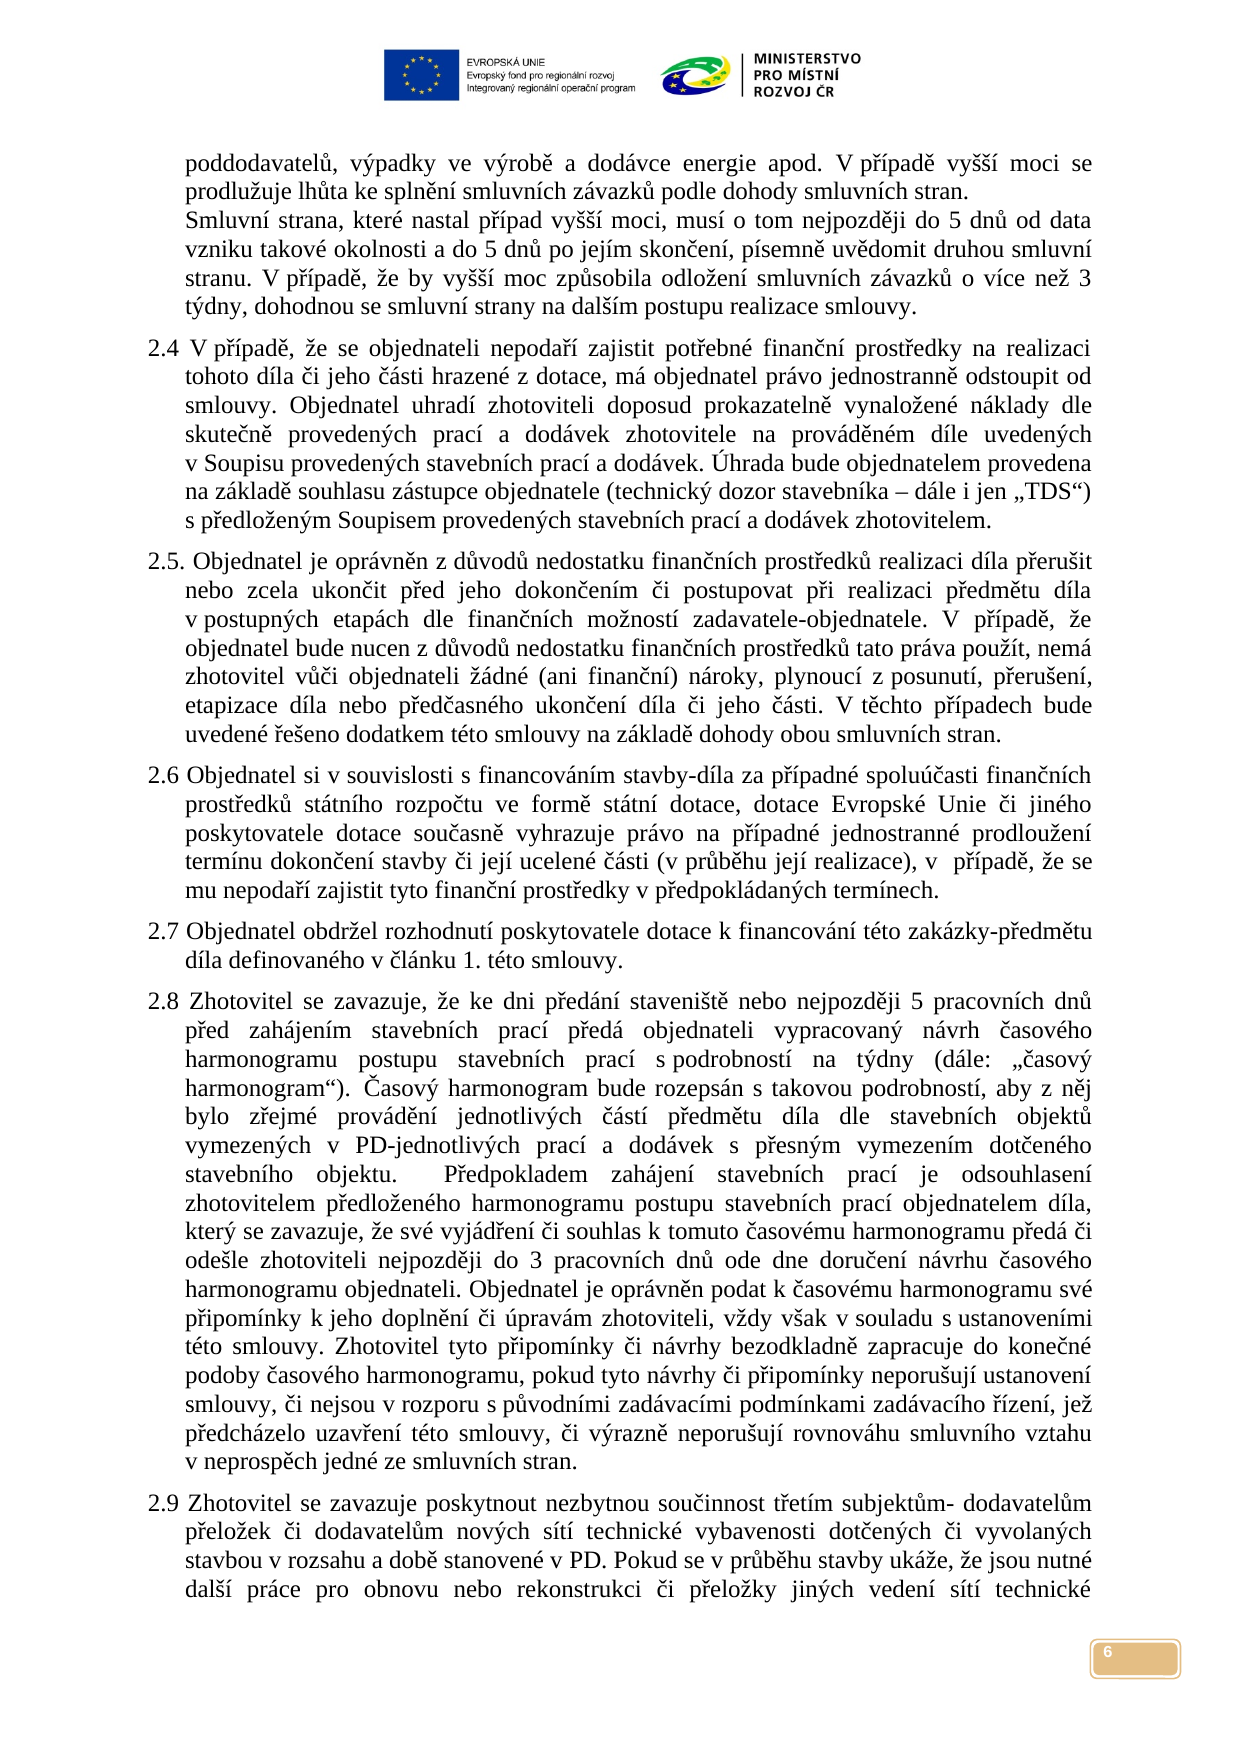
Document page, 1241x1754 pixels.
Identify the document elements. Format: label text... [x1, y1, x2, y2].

text 2.4 V případě, že se objednateli nepodaří zajistit potřebné finanční prostředky na realizaci tohoto díla či jeho části hrazené z dotace, má objednatel právo jednostranně odstoupit od smlouvy. Objednatel uhradí zhotoviteli doposud prokazatelně vynaložené náklady dle skutečně provedených prací a dodávek zhotovitele na prováděném díle uvedených v Soupisu provedených stavebních prací a dodávek. Úhrada bude objednatelem provedena na základě souhlasu zástupce objednatele (technický dozor stavebníka – dále i jen „TDS“) s předloženým Soupisem provedených stavebních prací a dodávek zhotovitelem. [148, 333, 1093, 534]
text 2.8 Zhotovitel se zavazuje, že ke dni předání staveniště nebo nejpozději 5 pracovních dnů před zahájením stavebních prací předá objednateli vypracovaný návrh časového harmonogramu postupu stavebních prací s podrobností na týdny (dále: „časový harmonogram“). Časový harmonogram bude rozepsán s takovou podrobností, aby z něj bylo zřejmé provádění jednotlivých částí předmětu díla dle stavebních objektů vymezených v PD-jednotlivých prací a dodávek s přesným vymezením dotčeného stavebního objektu. Předpokladem zahájení stavebních prací je odsouhlasení zhotovitelem předloženého harmonogramu postupu stavebních prací objednatelem díla, který se zavazuje, že své vyjádření či souhlas k tomuto časovému harmonogramu předá či odešle zhotoviteli nejpozději do 3 pracovních dnů ode dne doručení návrhu časového harmonogramu objednateli. Objednatel je oprávněn podat k časovému harmonogramu své připomínky k jeho doplnění či úpravám zhotoviteli, vždy však v souladu s ustanoveními této smlouvy. Zhotovitel tyto připomínky či návrhy bezodkladně zapracuje do konečné podoby časového harmonogramu, pokud tyto návrhy či připomínky neporušují ustanovení smlouvy, či nejsou v rozporu s původními zadávacími podmínkami zadávacího řízení, jež předcházelo uzavření této smlouvy, či výrazně neporušují rovnováhu smluvního vztahu v neprospěch jedné ze smluvních stran. [148, 986, 1093, 1475]
text 2.5. Objednatel je oprávněn z důvodů nedostatku finančních prostředků realizaci díla přerušit nebo zcela ukončit před jeho dokončením či postupovat při realizaci předmětu díla v postupných etapách dle finančních možností zadavatele-objednatele. V případě, že objednatel bude nucen z důvodů nedostatku finančních prostředků tato práva použít, nemá zhotovitel vůči objednateli žádné (ani finanční) nároky, plynoucí z posunutí, přerušení, etapizace díla nebo předčasného ukončení díla či jeho části. V těchto případech bude uvedené řešeno dodatkem této smlouvy na základě dohody obou smluvních stran. [148, 546, 1093, 748]
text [148, 148, 1093, 205]
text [148, 1488, 1093, 1603]
text 2.6 Objednatel si v souvislosti s financováním stavby-díla za případné spoluúčasti finančních prostředků státního rozpočtu ve formě státní dotace, dotace Evropské Unie či jiného poskytovatele dotace současně vyhrazuje právo na případné jednostranné prodloužení termínu dokončení stavby či její ucelené části (v průběhu její realizace), v případě, že se mu nepodaří zajistit tyto finanční prostředky v předpokládaných termínech. [148, 760, 1093, 904]
text Smluvní strana, které nastal případ vyšší moci, musí o tom nejpozději do 5 dnů od data vzniku takové okolnosti a do 5 dnů po jejím skončení, písemně uvědomit druhou smluvní stranu. V případě, že by vyšší moc způsobila odložení smluvních závazků o více než 3 týdny, dohodnou se smluvní strany na dalším postupu realizace smlouvy. [185, 205, 1093, 320]
picture [367, 32, 877, 117]
text 2.7 Objednatel obdržel rozhodnutí poskytovatele dotace k financování této zakázky-předmětu díla definovaného v článku 1. této smlouvy. [148, 916, 1093, 974]
